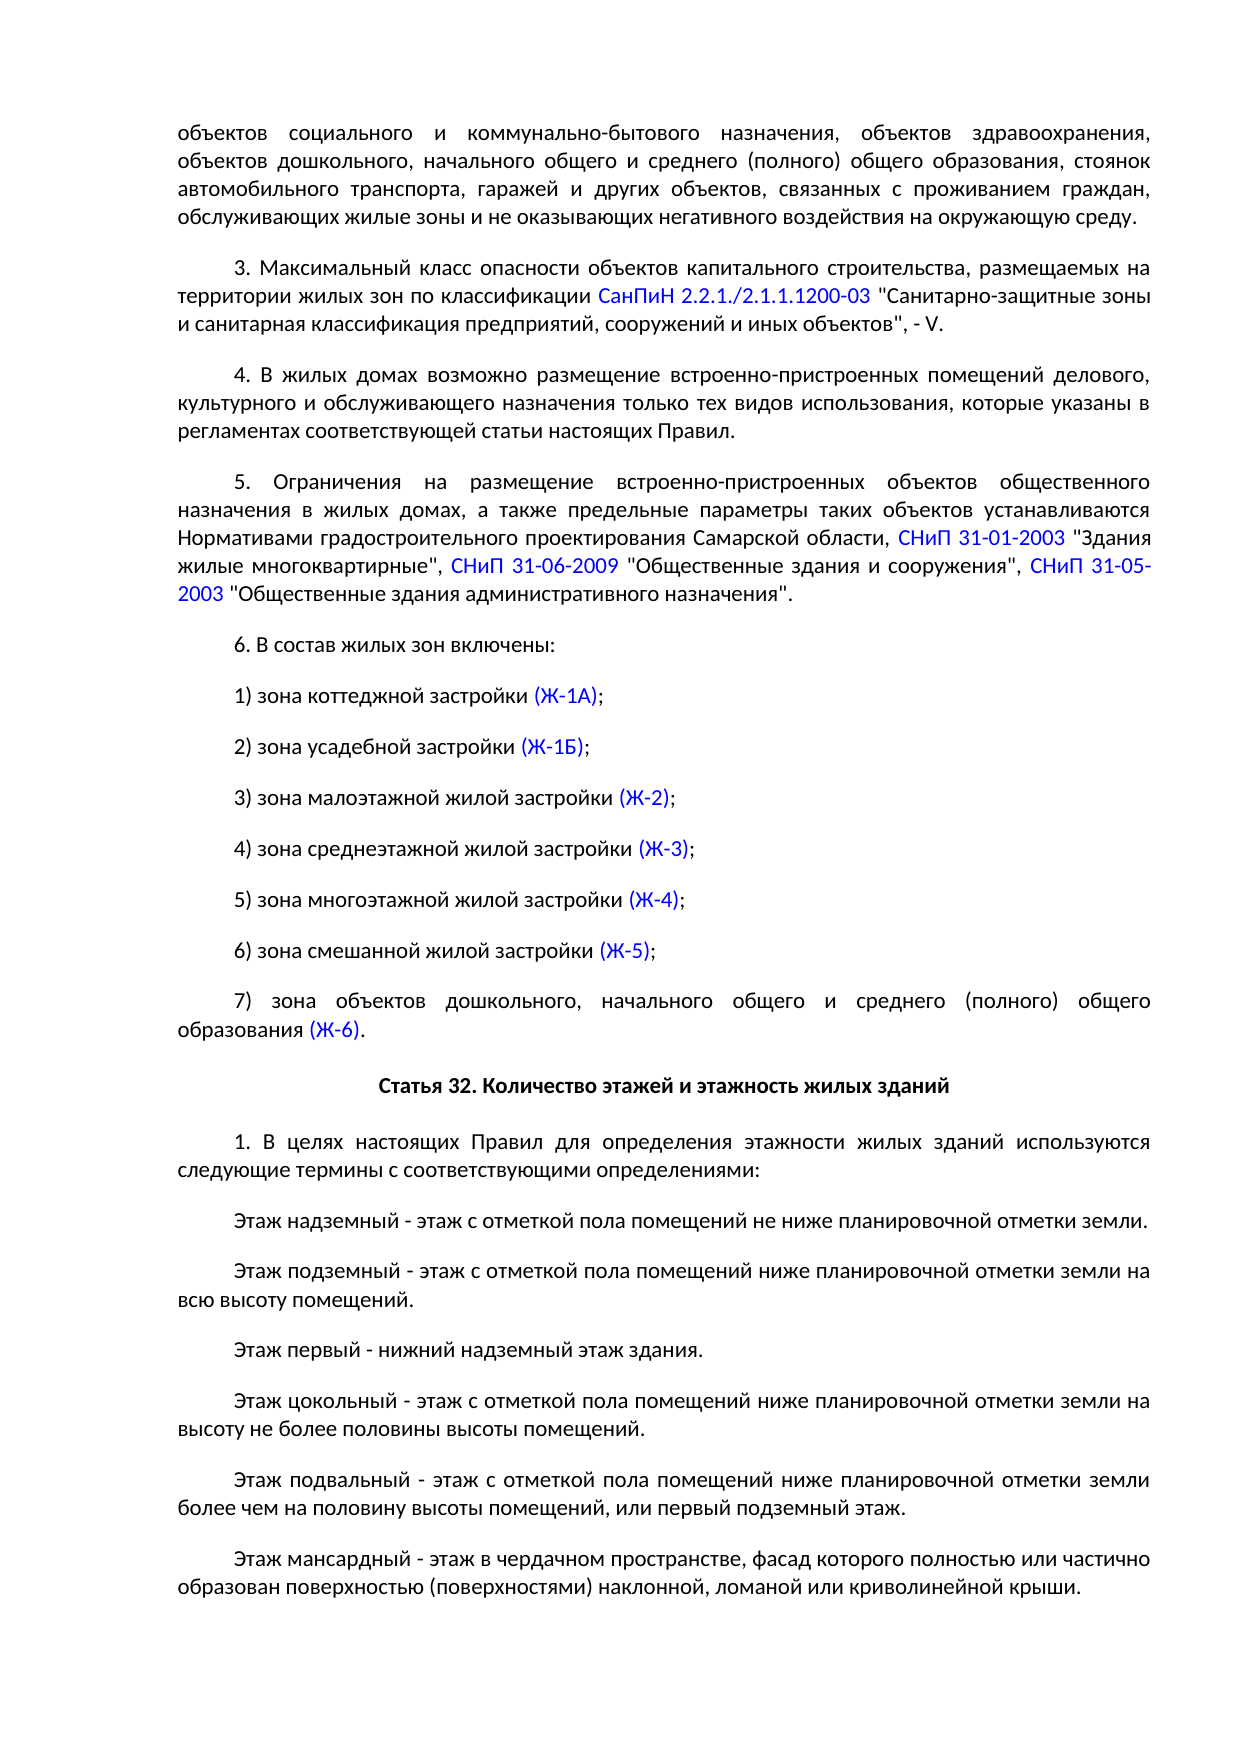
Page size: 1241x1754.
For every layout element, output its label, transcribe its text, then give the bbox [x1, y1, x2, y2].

text Этаж первый - нижний надземный этаж здания. [177, 1336, 1152, 1364]
text 4) зона среднеэтажной жилой застройки (Ж-3); [177, 834, 1152, 862]
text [177, 118, 1152, 230]
text 2) зона усадебной застройки (Ж-1Б); [177, 732, 1152, 760]
text 5. Ограничения на размещение встроенно-пристроенных объектов общественного назначения в жилых домах, а также предельные параметры таких объектов устанавливаются Нормативами градостроительного проектирования Самарской области, СНиП 31-01-2003 "Здания жилые многоквартирные", СНиП 31-06-2009 "Общественные здания и сооружения", СНиП 31-05-2003 "Общественные здания административного назначения". [177, 467, 1152, 607]
text Этаж цокольный - этаж с отметкой пола помещений ниже планировочной отметки земли на высоту не более половины высоты помещений. [177, 1387, 1152, 1443]
text 6. В состав жилых зон включены: [177, 630, 1152, 658]
text Этаж надземный - этаж с отметкой пола помещений не ниже планировочной отметки земли. [177, 1206, 1152, 1234]
text 4. В жилых домах возможно размещение встроенно-пристроенных помещений делового, культурного и обслуживающего назначения только тех видов использования, которые указаны в регламентах соответствующей статьи настоящих Правил. [177, 360, 1152, 444]
text Этаж подземный - этаж с отметкой пола помещений ниже планировочной отметки земли на всю высоту помещений. [177, 1257, 1152, 1313]
text 1) зона коттеджной застройки (Ж-1А); [177, 681, 1152, 709]
text Этаж мансардный - этаж в чердачном пространстве, фасад которого полностью или частично образован поверхностью (поверхностями) наклонной, ломаной или криволинейной крыши. [177, 1544, 1152, 1601]
text 3) зона малоэтажной жилой застройки (Ж-2); [177, 783, 1152, 811]
title Статья 32. Количество этажей и этажность жилых зданий [177, 1071, 1152, 1099]
text 5) зона многоэтажной жилой застройки (Ж-4); [177, 885, 1152, 913]
text 6) зона смешанной жилой застройки (Ж-5); [177, 936, 1152, 964]
text Этаж подвальный - этаж с отметкой пола помещений ниже планировочной отметки земли более чем на половину высоты помещений, или первый подземный этаж. [177, 1466, 1152, 1522]
text 7) зона объектов дошкольного, начального общего и среднего (полного) общего образования (Ж-6). [177, 987, 1152, 1043]
text 3. Максимальный класс опасности объектов капитального строительства, размещаемых на территории жилых зон по классификации СанПиН 2.2.1./2.1.1.1200-03 "Санитарно-защитные зоны и санитарная классификация предприятий, сооружений и иных объектов", - V. [177, 253, 1152, 337]
text 1. В целях настоящих Правил для определения этажности жилых зданий используются следующие термины с соответствующими определениями: [177, 1127, 1152, 1183]
